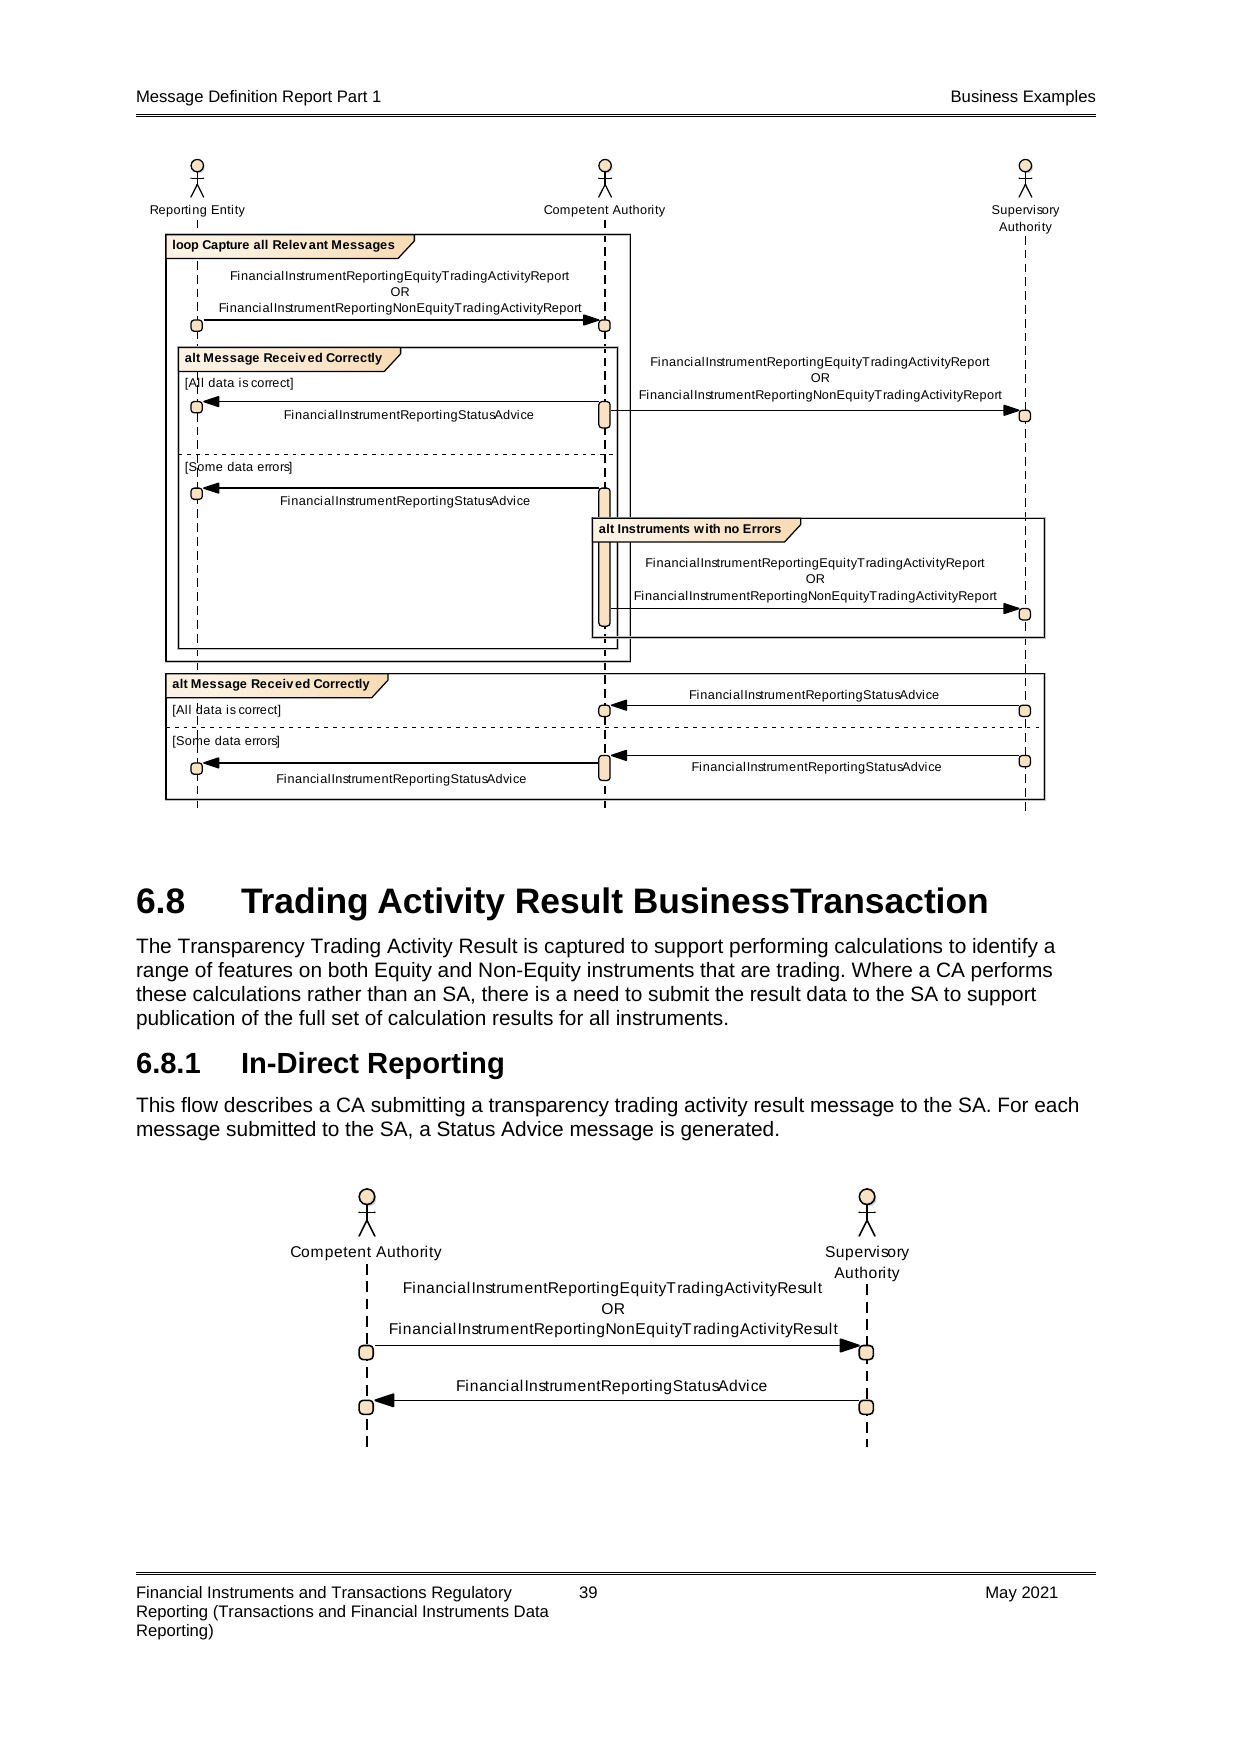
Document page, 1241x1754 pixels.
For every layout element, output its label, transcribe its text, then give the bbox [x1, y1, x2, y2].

subtitle In-Direct Reporting [136, 1046, 1104, 1080]
subtitle Trading Activity Result BusinessTransaction [136, 881, 1104, 921]
text The Transparency Trading Activity Result is captured to support performing calculations to identify a range of features on both Equity and Non-Equity instruments that are trading. Where a CA performs these calculations rather than an SA, there is a need to submit the result data to the SA to support publication of the full set of calculation results for all instruments. [136, 934, 1104, 1030]
text This flow describes a CA submitting a transparency trading activity result message to the SA. For each message submitted to the SA, a Status Advice message is generated. [136, 1092, 1104, 1140]
